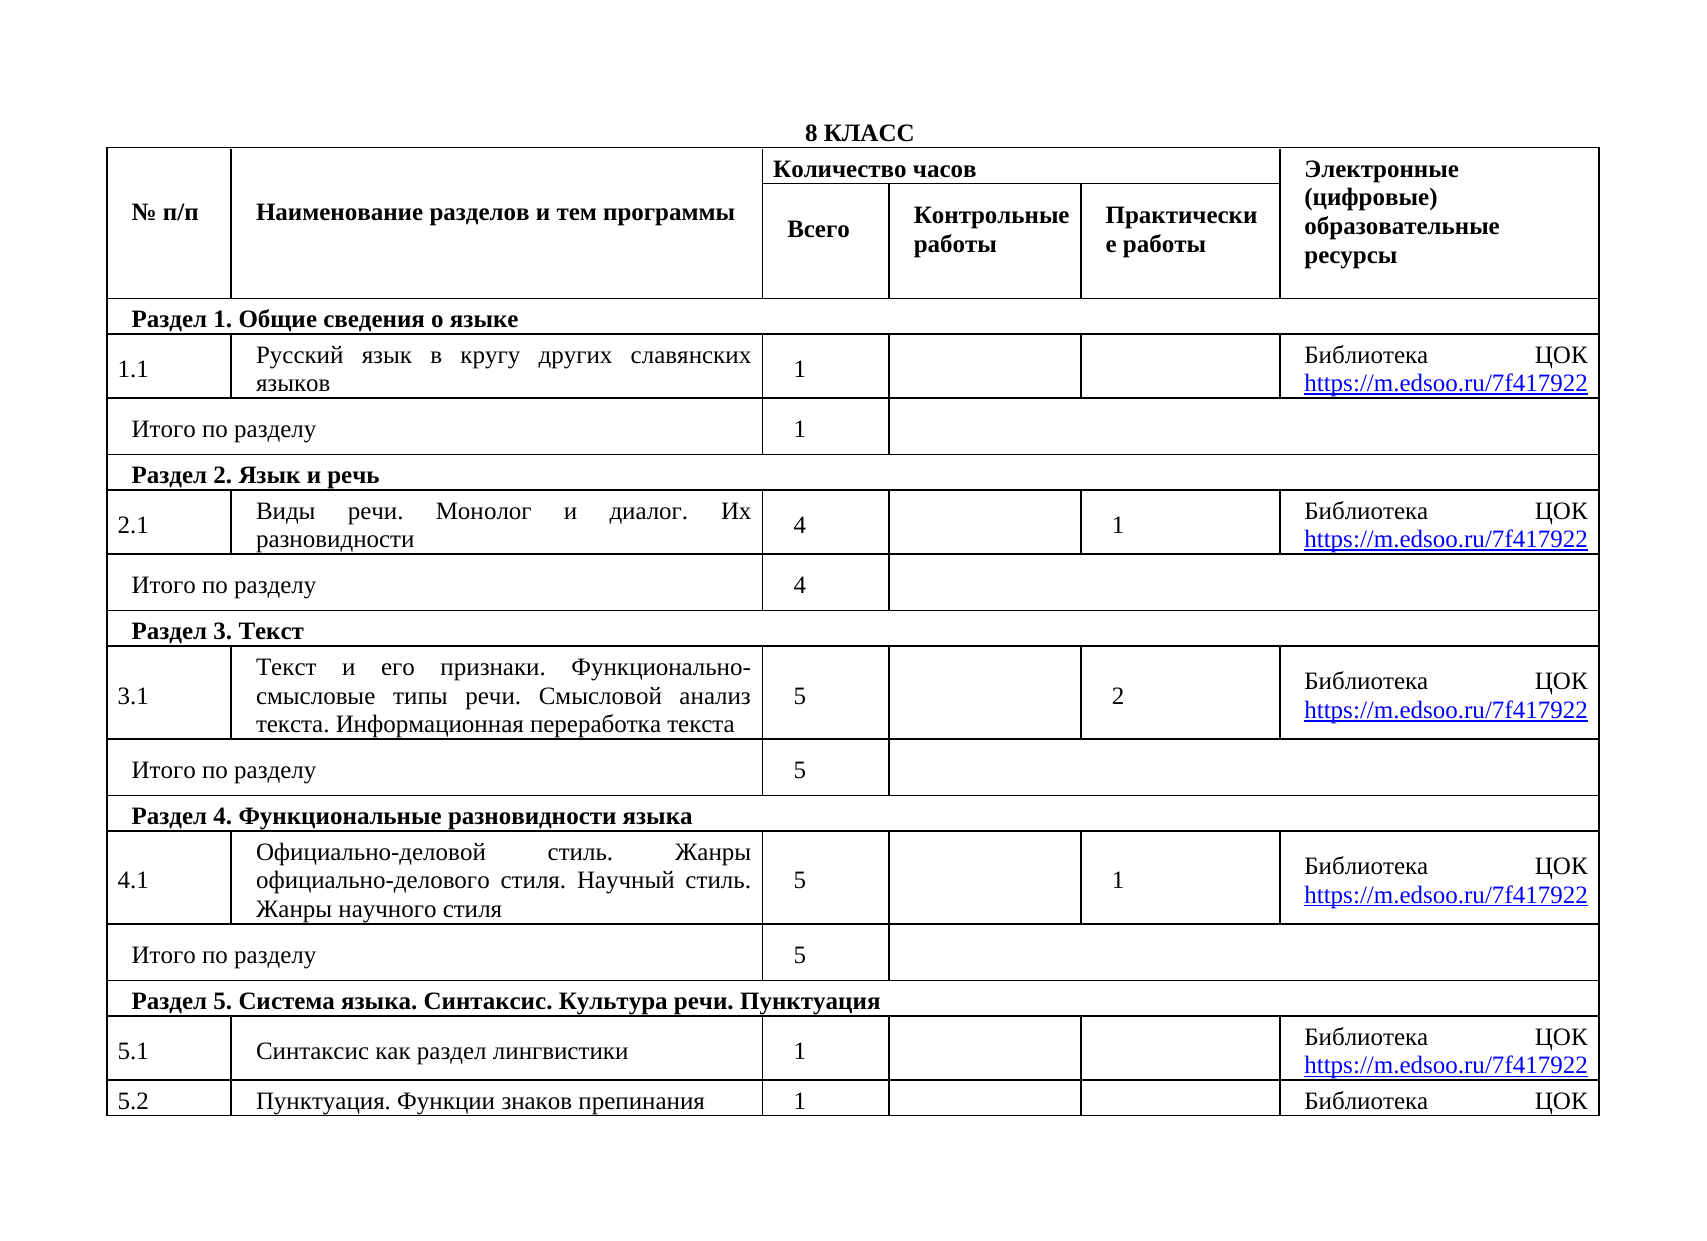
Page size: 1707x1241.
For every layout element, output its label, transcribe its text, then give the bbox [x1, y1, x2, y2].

table_cell Раздел 3. Текст [108, 611, 1598, 645]
table_header Наименование разделов и тем программы [232, 148, 762, 297]
table_cell Итого по разделу [108, 925, 762, 979]
table_cell Библиотека ЦОК https://m.edsoo.ru/7f417922 [1281, 832, 1598, 923]
table_cell Синтаксис как раздел лингвистики [232, 1017, 762, 1079]
table_cell 1 [1082, 832, 1279, 923]
table_cell [1082, 335, 1279, 397]
table_cell 5.2 [108, 1081, 230, 1115]
table_cell 5 [763, 647, 888, 738]
table_cell 1 [1082, 491, 1279, 553]
table_cell 4.1 [108, 832, 230, 923]
table_cell Всего [763, 184, 888, 297]
table_cell Раздел 1. Общие сведения о языке [108, 299, 1598, 333]
table_cell [890, 647, 1080, 738]
table_cell 1 [763, 1017, 888, 1079]
table_cell 1 [763, 1081, 888, 1115]
table_cell Библиотека ЦОК https://m.edsoo.ru/7f417922 [1281, 335, 1598, 397]
table_cell Практические работы [1082, 184, 1279, 297]
table_cell Раздел 2. Язык и речь [108, 455, 1598, 489]
table_cell Контрольные работы [890, 184, 1080, 297]
table_cell Итого по разделу [108, 399, 762, 453]
table_cell 1 [763, 335, 888, 397]
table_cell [232, 1081, 762, 1115]
table_cell Итого по разделу [108, 555, 762, 610]
table_cell [890, 555, 1598, 610]
table_cell [890, 399, 1598, 453]
table_cell 5 [763, 832, 888, 923]
table_header Электронные (цифровые) образовательные ресурсы [1281, 148, 1598, 297]
table_cell [890, 832, 1080, 923]
table_cell [890, 491, 1080, 553]
table_cell 2 [1082, 647, 1279, 738]
table_cell [890, 335, 1080, 397]
table_cell 5 [763, 740, 888, 794]
table_cell Русский язык в кругу других славянских языков [232, 335, 762, 397]
table_cell Раздел 4. Функциональные разновидности языка [108, 796, 1598, 830]
table_cell 3.1 [108, 647, 230, 738]
table_header № п/п [108, 148, 231, 297]
table_cell 5.1 [108, 1017, 230, 1079]
table_cell Официально-деловой стиль. Жанры официально-делового стиля. Научный стиль. Жанры научного стиля [232, 832, 762, 923]
table_cell 1.1 [108, 335, 230, 397]
table_cell [890, 925, 1598, 979]
table_cell Раздел 5. Система языка. Синтаксис. Культура речи. Пунктуация [108, 981, 1598, 1015]
table_cell [890, 1017, 1080, 1079]
table_header Количество часов [763, 148, 1280, 182]
table_cell 1 [763, 399, 888, 453]
table_cell 5 [763, 925, 888, 979]
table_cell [1281, 1017, 1598, 1079]
table_cell 4 [763, 555, 888, 610]
table_cell 2.1 [108, 491, 230, 553]
table_cell Библиотека ЦОК https://m.edsoo.ru/7f417922 [1281, 647, 1598, 738]
table_cell Библиотека ЦОК https://m.edsoo.ru/7f417922 [1281, 491, 1598, 553]
table_cell [890, 1081, 1080, 1115]
table_cell Текст и его признаки. Функционально-смысловые типы речи. Смысловой анализ текста. Информационная переработка текста [232, 647, 762, 738]
table_cell Виды речи. Монолог и диалог. Их разновидности [232, 491, 762, 553]
table_cell Итого по разделу [108, 740, 762, 794]
table_cell [1082, 1081, 1279, 1115]
table_cell [890, 740, 1598, 794]
table_cell 4 [763, 491, 888, 553]
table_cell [1281, 1081, 1598, 1115]
table_cell [1082, 1017, 1279, 1079]
text 8 КЛАСС [131, 118, 1588, 147]
